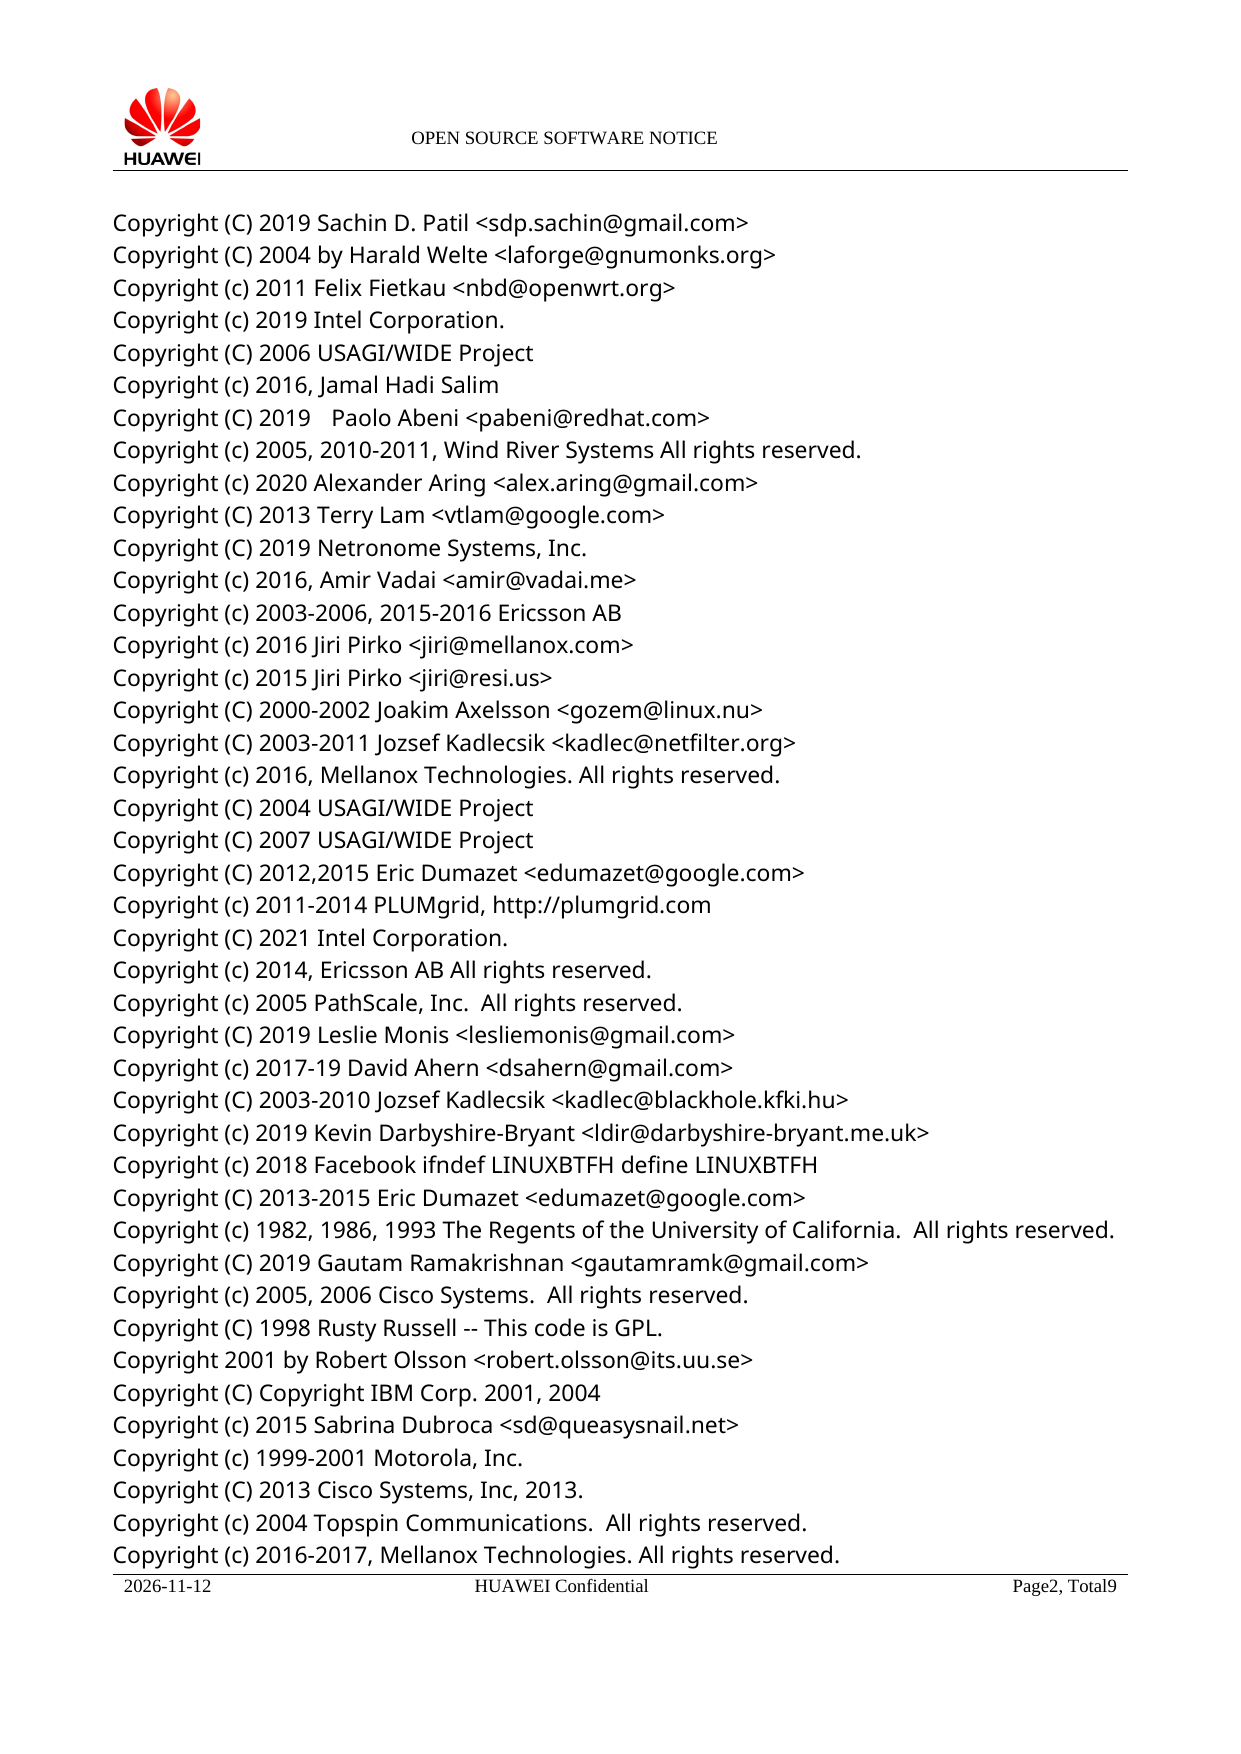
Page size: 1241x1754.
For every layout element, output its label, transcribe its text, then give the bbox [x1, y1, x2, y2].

picture [124, 88, 201, 165]
